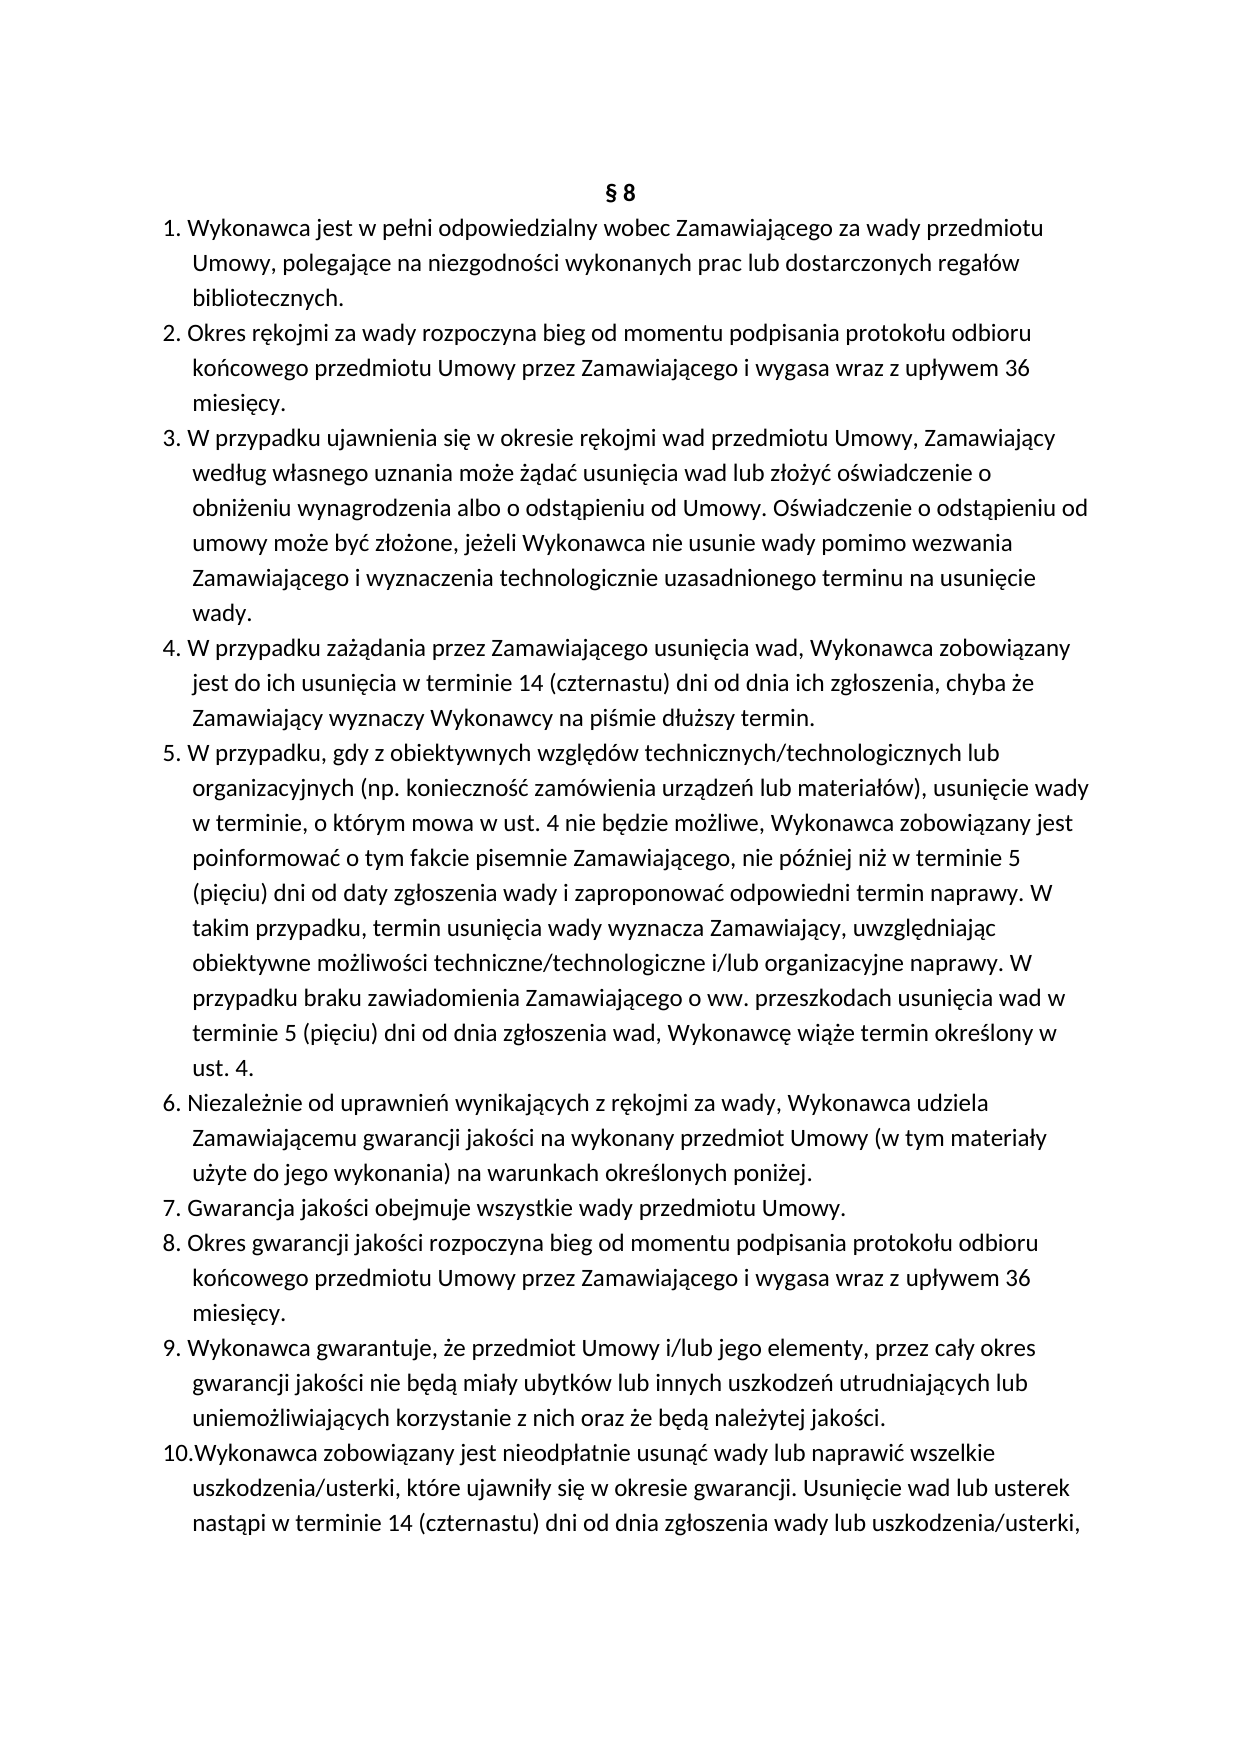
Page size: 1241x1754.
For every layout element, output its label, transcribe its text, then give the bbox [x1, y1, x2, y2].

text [162, 1437, 1089, 1537]
text 5. W przypadku, gdy z obiektywnych względów technicznych/technologicznych lub organizacyjnych (np. konieczność zamówienia urządzeń lub materiałów), usunięcie wady w terminie, o którym mowa w ust. 4 nie będzie możliwe, Wykonawca zobowiązany jest poinformować o tym fakcie pisemnie Zamawiającego, nie później niż w terminie 5 (pięciu) dni od daty zgłoszenia wady i zaproponować odpowiedni termin naprawy. W takim przypadku, termin usunięcia wady wyznacza Zamawiający, uwzględniając obiektywne możliwości techniczne/technologiczne i/lub organizacyjne naprawy. W przypadku braku zawiadomienia Zamawiającego o ww. przeszkodach usunięcia wad w terminie 5 (pięciu) dni od dnia zgłoszenia wad, Wykonawcę wiąże termin określony w ust. 4. [162, 737, 1091, 1082]
text 6. Niezależnie od uprawnień wynikających z rękojmi za wady, Wykonawca udziela Zamawiającemu gwarancji jakości na wykonany przedmiot Umowy (w tym materiały użyte do jego wykonania) na warunkach określonych poniżej. [162, 1087, 1093, 1187]
text 7. Gwarancja jakości obejmuje wszystkie wady przedmiotu Umowy. [162, 1192, 1093, 1222]
text 8. Okres gwarancji jakości rozpoczyna bieg od momentu podpisania protokołu odbioru końcowego przedmiotu Umowy przez Zamawiającego i wygasa wraz z upływem 36 miesięcy. [162, 1227, 1090, 1327]
text § 8 [148, 177, 1093, 207]
text 9. Wykonawca gwarantuje, że przedmiot Umowy i/lub jego elementy, przez cały okres gwarancji jakości nie będą miały ubytków lub innych uszkodzeń utrudniających lub uniemożliwiających korzystanie z nich oraz że będą należytej jakości. [162, 1332, 1090, 1432]
text 2. Okres rękojmi za wady rozpoczyna bieg od momentu podpisania protokołu odbioru końcowego przedmiotu Umowy przez Zamawiającego i wygasa wraz z upływem 36 miesięcy. [162, 317, 1089, 417]
text 1. Wykonawca jest w pełni odpowiedzialny wobec Zamawiającego za wady przedmiotu Umowy, polegające na niezgodności wykonanych prac lub dostarczonych regałów bibliotecznych. [162, 212, 1091, 312]
text 4. W przypadku zażądania przez Zamawiającego usunięcia wad, Wykonawca zobowiązany jest do ich usunięcia w terminie 14 (czternastu) dni od dnia ich zgłoszenia, chyba że Zamawiający wyznaczy Wykonawcy na piśmie dłuższy termin. [162, 632, 1091, 732]
text 3. W przypadku ujawnienia się w okresie rękojmi wad przedmiotu Umowy, Zamawiający według własnego uznania może żądać usunięcia wad lub złożyć oświadczenie o obniżeniu wynagrodzenia albo o odstąpieniu od Umowy. Oświadczenie o odstąpieniu od umowy może być złożone, jeżeli Wykonawca nie usunie wady pomimo wezwania Zamawiającego i wyznaczenia technologicznie uzasadnionego terminu na usunięcie wady. [162, 422, 1091, 627]
